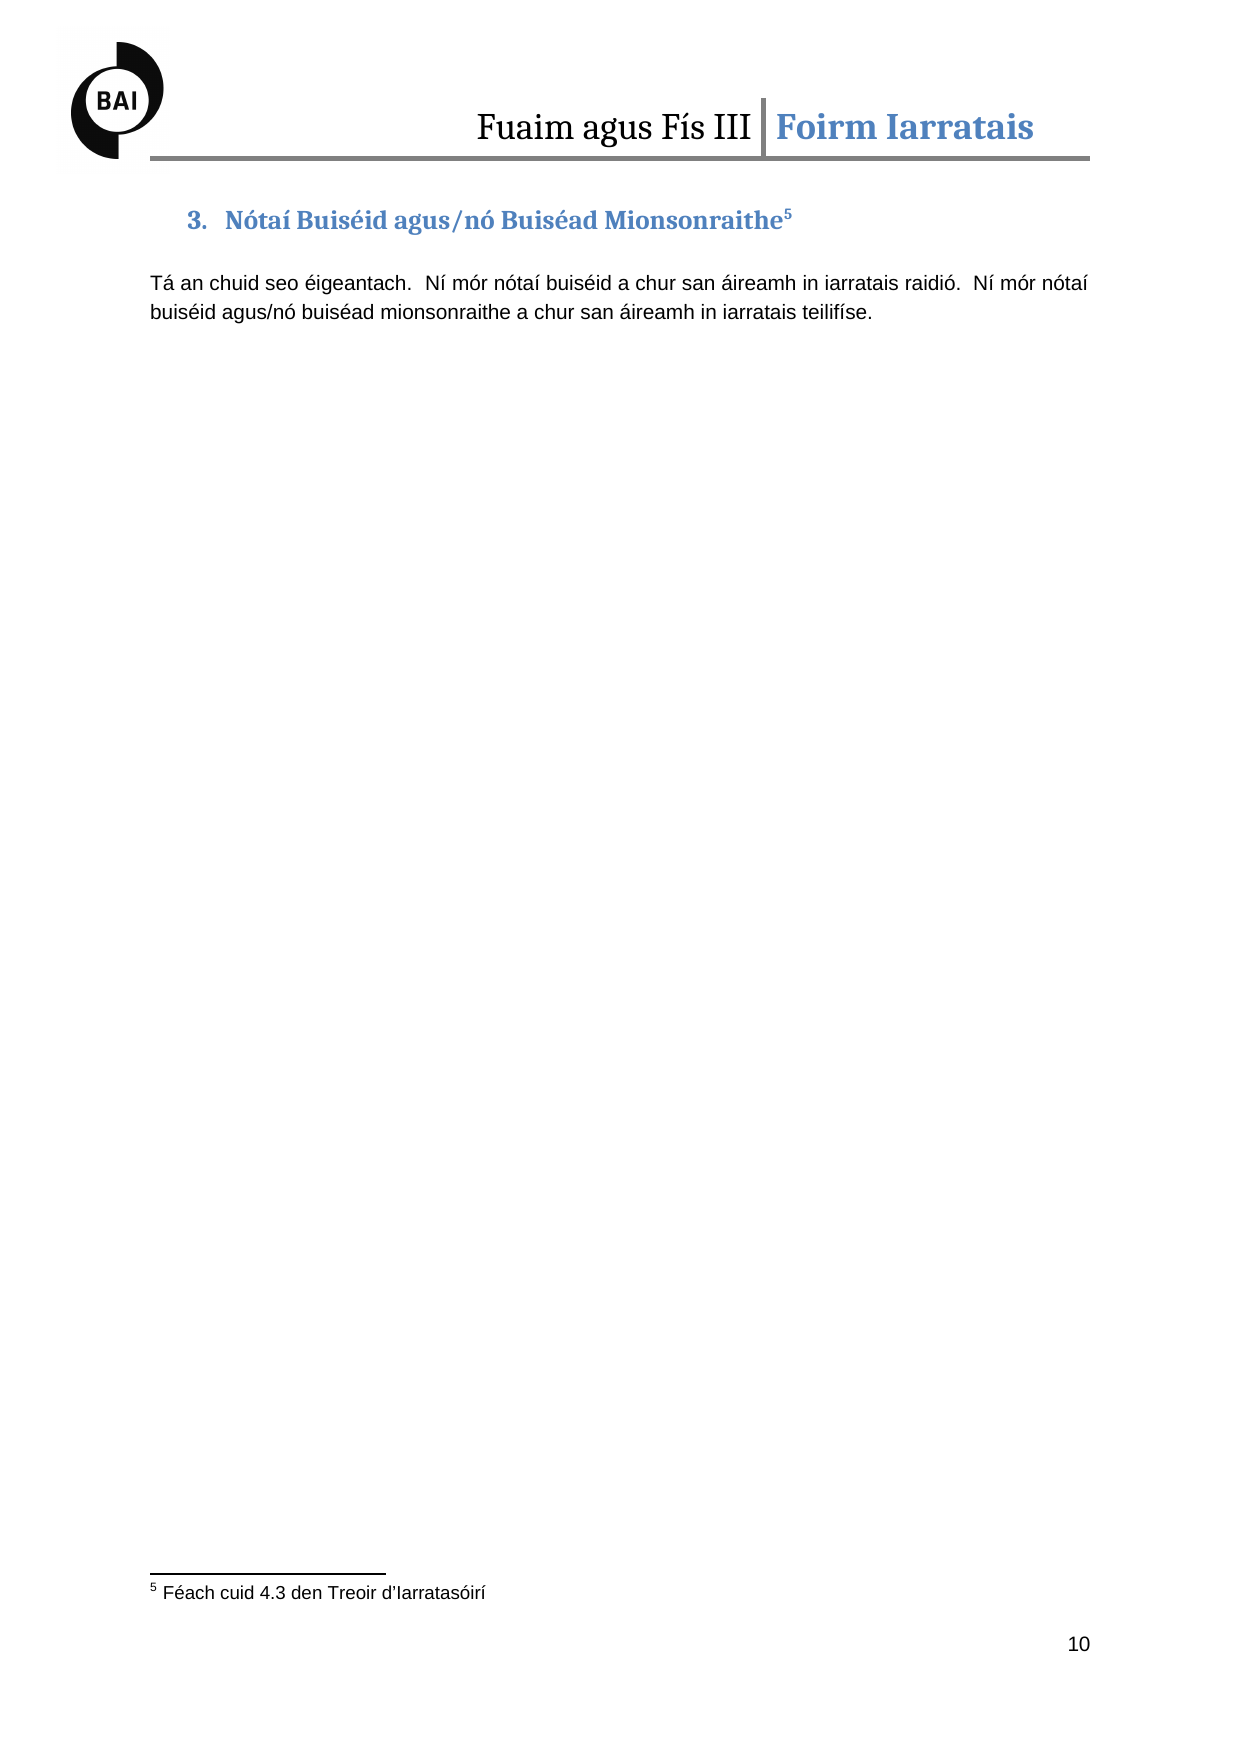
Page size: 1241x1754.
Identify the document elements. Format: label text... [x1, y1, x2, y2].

text Tá an chuid seo éigeantach. Ní mór nótaí buiséid a chur san áireamh in iarratais raidió. Ní mór nótaí buiséid agus/nó buiséad mionsonraithe a chur san áireamh in iarratais teilifíse. [150, 266, 1090, 324]
picture [56, 26, 171, 174]
subtitle Nótaí Buiséid agus/nó Buiséad Mionsonraithe [187, 205, 1090, 237]
